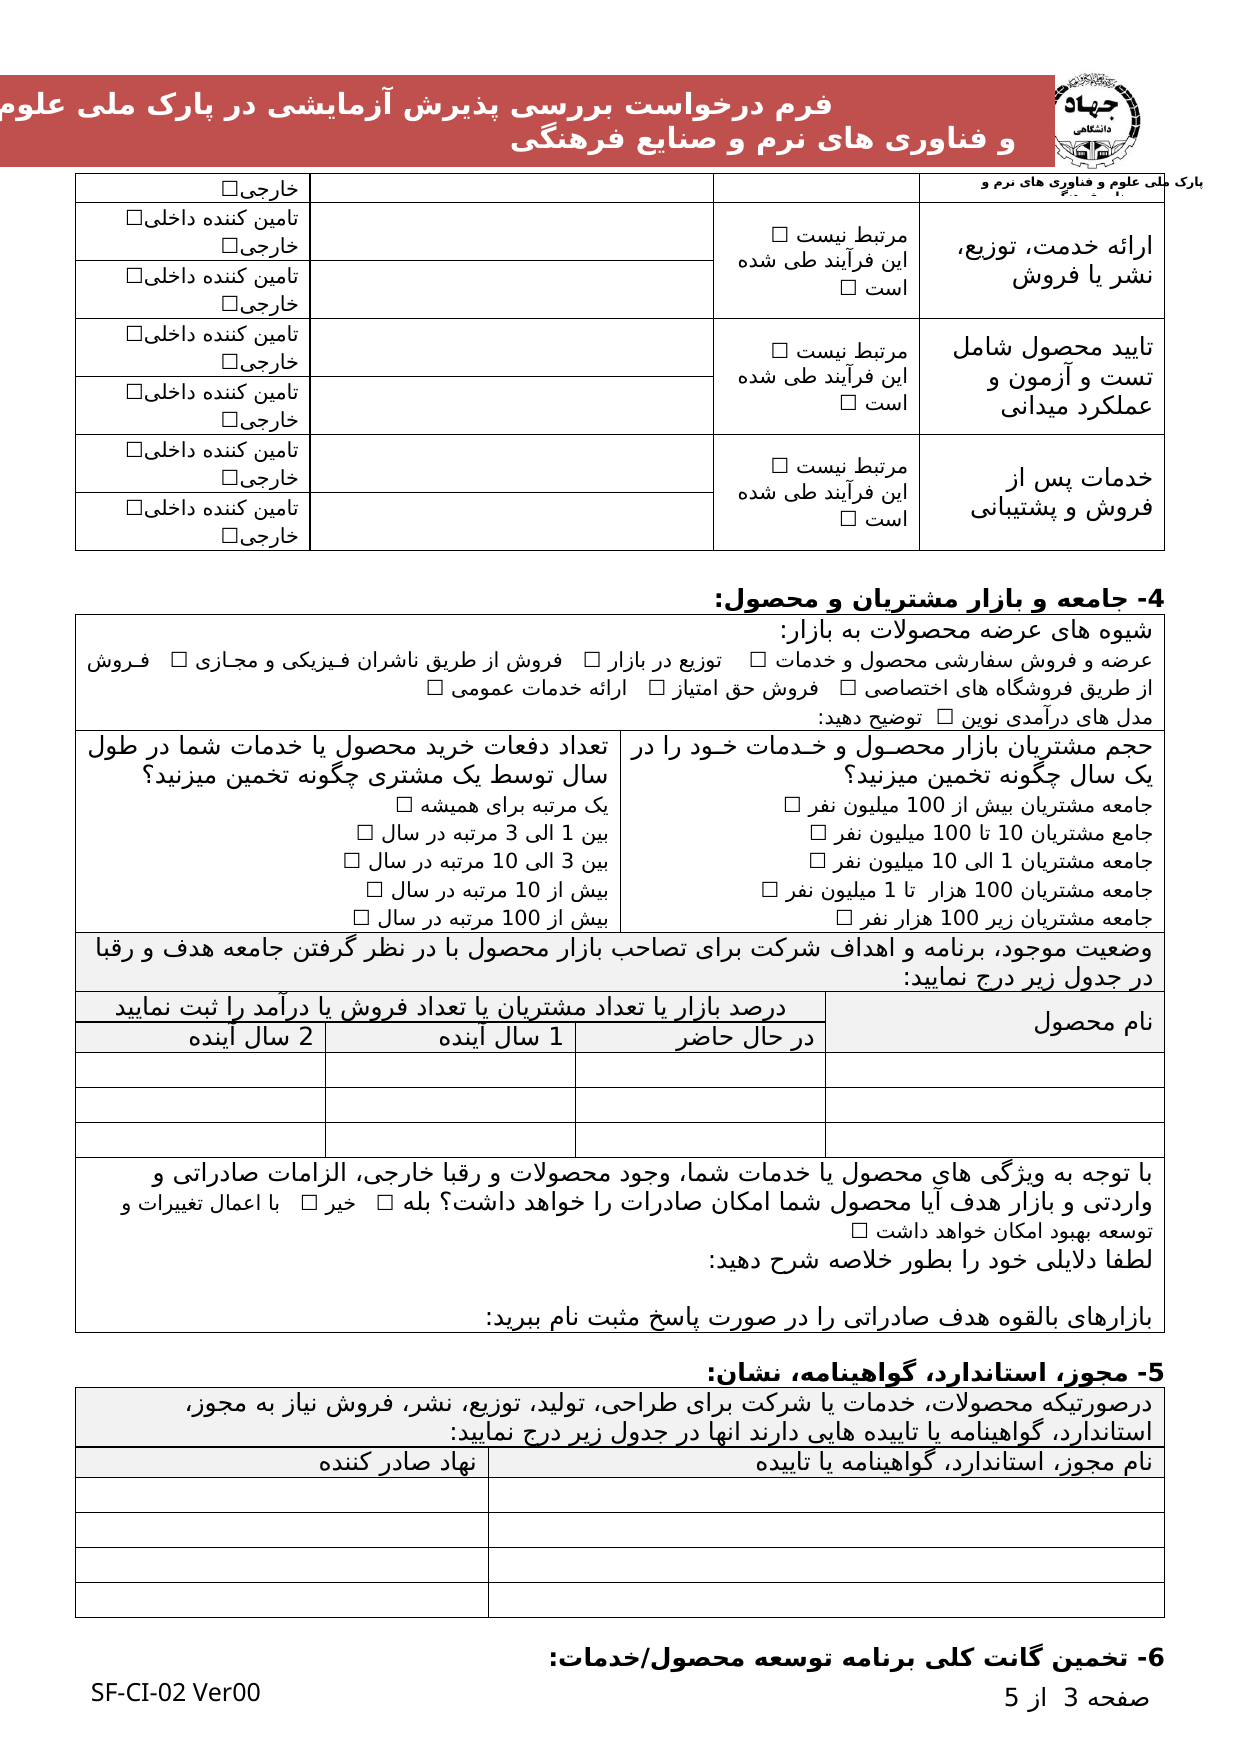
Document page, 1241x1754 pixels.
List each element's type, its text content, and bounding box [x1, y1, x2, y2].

table_cell خدمات پس از فروش و پشتیبانی [920, 435, 1164, 549]
table_cell [311, 377, 713, 434]
table_cell [311, 493, 713, 549]
table_cell [311, 203, 713, 260]
table_cell [826, 1123, 1164, 1157]
table_cell مرتبط نیست این فرآیند طی شده است [714, 203, 919, 318]
table_cell درصد بازار یا تعداد مشتریان یا تعداد فروش یا درآمد را ثبت نمایید [76, 992, 825, 1021]
table_cell 1 سال آینده [326, 1023, 575, 1052]
text 4- جامعه و بازار مشتریان و محصول: [75, 585, 1165, 614]
table_cell [76, 1513, 488, 1547]
table_cell مرتبط نیست این فرآیند طی شده است [714, 319, 919, 434]
table_cell [826, 1088, 1164, 1122]
table_cell نهاد صادر کننده [76, 1448, 488, 1477]
table_cell [489, 1478, 1164, 1512]
table_cell [76, 1583, 488, 1617]
table_cell وضعیت موجود، برنامه و اهداف شرکت برای تصاحب بازار محصول با در نظر گرفتن جامعه هدف و رقبا در جدول زیر درج نمایید: [76, 933, 1164, 991]
table_cell مرتبط نیست این فرآیند طی شده است [714, 435, 919, 549]
table_cell [76, 1088, 325, 1122]
table_cell [489, 1548, 1164, 1582]
table_header شیوه های عرضه محصولات به بازار: عرضه و فروش سفارشی محصول و خدمات توزیع در بازار فروش از طریق ناشران فیزیکی و مجازی فروش از طریق فروشگاه های اختصاصی فروش حق امتیاز ارائه خدمات عمومی مدل های درآمدی نوین توضیح دهید: [76, 615, 1164, 730]
table_cell تامین کننده داخلی خارجی [76, 319, 309, 376]
table_cell [326, 1123, 575, 1157]
table_cell [576, 1053, 825, 1087]
table_cell [76, 1548, 488, 1582]
text 6- تخمین گانت کلی برنامه توسعه محصول/خدمات: [75, 1643, 1165, 1672]
table_cell تامین کننده داخلی خارجی [76, 435, 309, 492]
table_cell تعداد دفعات خرید محصول یا خدمات شما در طول سال توسط یک مشتری چگونه تخمین میزنید؟ یک مرتبه برای همیشه بین 1 الی 3 مرتبه در سال بین 3 الی 10 مرتبه در سال بیش از 10 مرتبه در سال بیش از 100 مرتبه در سال [76, 731, 620, 932]
table_cell تامین کننده داخلی خارجی [76, 377, 309, 434]
table_cell تایید محصول شامل تست و آزمون و عملکرد میدانی [920, 319, 1164, 434]
table_cell در حال حاضر [576, 1023, 825, 1052]
table_cell ارائه خدمت، توزیع، نشر یا فروش [920, 203, 1164, 318]
table_cell با توجه به ویژگی های محصول یا خدمات شما، وجود محصولات و رقبا خارجی، الزامات صادراتی و واردتی و بازار هدف آیا محصول شما امکان صادرات را خواهد داشت؟ بله خیر با اعمال تغییرات و توسعه بهبود امکان خواهد داشت لطفا دلایلی خود را بطور خلاصه شرح دهید: بازارهای بالقوه هدف صادراتی را در صورت پاسخ مثبت نام ببرید: [76, 1158, 1164, 1332]
table_cell نام محصول [826, 992, 1164, 1052]
table_cell نام مجوز، استاندارد، گواهینامه یا تاییده [489, 1448, 1164, 1477]
table_cell [311, 174, 713, 202]
table_cell 2 سال آینده [76, 1023, 325, 1052]
picture [1039, 67, 1146, 173]
table_cell [489, 1513, 1164, 1547]
table_cell [576, 1088, 825, 1122]
table_cell [326, 1088, 575, 1122]
table_cell حجم مشتریان بازار محصول و خدمات خود را در یک سال چگونه تخمین میزنید؟ جامعه مشتریان بیش از 100 میلیون نفر جامع مشتریان 10 تا 100 میلیون نفر جامعه مشتریان 1 الی 10 میلیون نفر جامعه مشتریان 100 هزار تا 1 میلیون نفر جامعه مشتریان زیر 100 هزار نفر [621, 731, 1164, 932]
table_cell [576, 1123, 825, 1157]
table_cell [311, 319, 713, 376]
text 5- مجوز، استاندارد، گواهینامه، نشان: [75, 1358, 1165, 1387]
table_header درصورتیکه محصولات، خدمات یا شرکت برای طراحی، تولید، توزیع، نشر، فروش نیاز به مجوز، استاندارد، گواهینامه یا تاییده هایی دارند انها در جدول زیر درج نمایید: [76, 1388, 1164, 1446]
table_cell [76, 1053, 325, 1087]
table_cell تامین کننده داخلی خارجی [76, 493, 309, 549]
table_cell [826, 1053, 1164, 1087]
table_cell [311, 435, 713, 492]
table_cell [76, 1123, 325, 1157]
table_cell [326, 1053, 575, 1087]
table_cell تامین کننده داخلی خارجی [76, 174, 309, 202]
table_cell [489, 1583, 1164, 1617]
table_cell تامین کننده داخلی خارجی [76, 261, 309, 318]
table_cell [311, 261, 713, 318]
table_cell تامین کننده داخلی خارجی [76, 203, 309, 260]
table_cell [76, 1478, 488, 1512]
